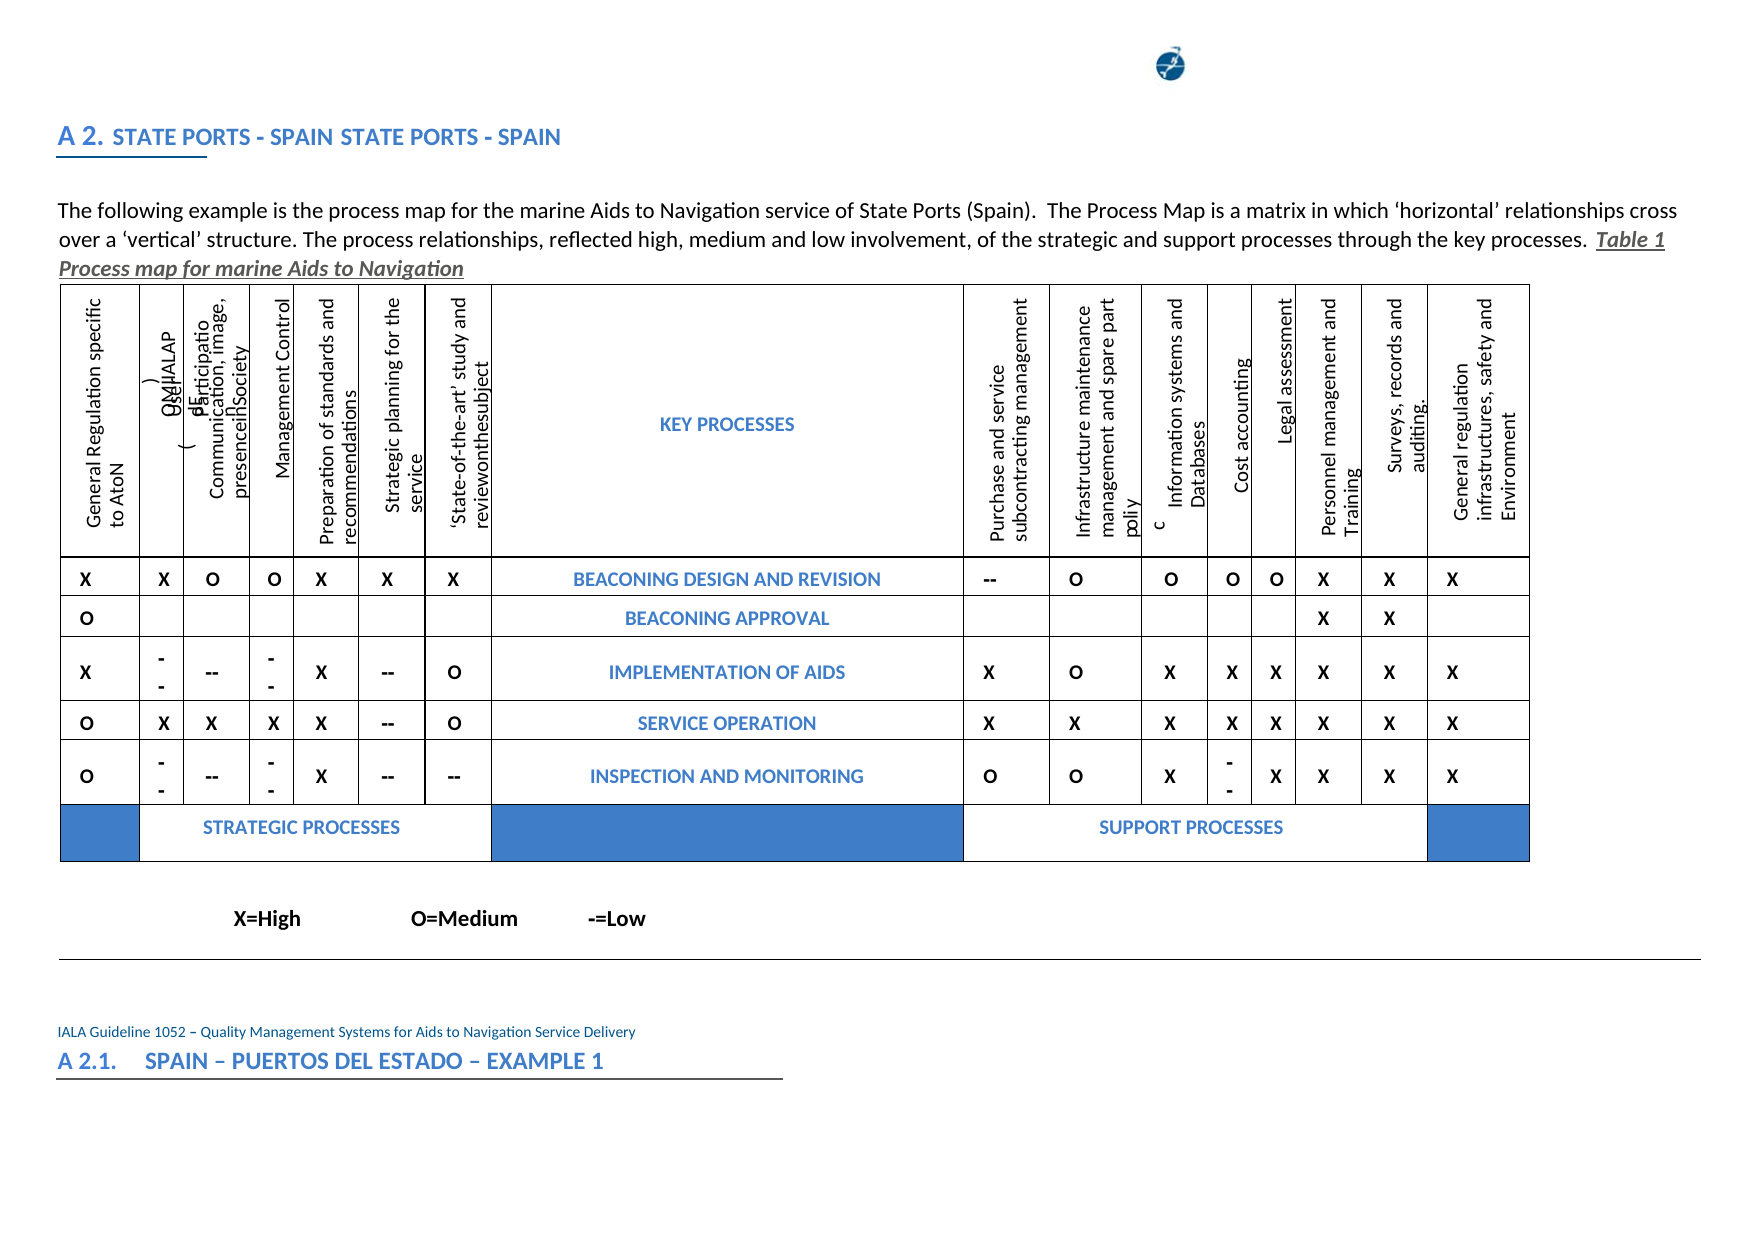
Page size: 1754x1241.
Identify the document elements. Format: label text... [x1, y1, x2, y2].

table_cell X [964, 701, 1049, 739]
table_cell ‐‐ [359, 740, 424, 804]
table_cell [184, 596, 249, 636]
table_cell [294, 596, 358, 636]
table_cell X [1252, 637, 1295, 700]
table_header [294, 285, 358, 556]
table_cell X [294, 701, 358, 739]
table_cell [1142, 596, 1207, 636]
table_header [1252, 285, 1295, 556]
table_cell X [1296, 558, 1361, 595]
table_cell O [1050, 558, 1141, 595]
table_cell X [1252, 740, 1295, 804]
table_cell INSPECTION AND MONITORING [492, 740, 963, 804]
table_cell O [1208, 558, 1251, 595]
table_cell O [61, 701, 139, 739]
table_cell ‐‐ [184, 637, 249, 700]
table_cell [359, 596, 424, 636]
table_cell ‐‐ [184, 740, 249, 804]
table_cell X [140, 558, 183, 595]
table_cell ‐ ‐ [140, 637, 183, 700]
table_cell [250, 596, 293, 636]
table_cell O [1050, 740, 1141, 804]
table_cell [1050, 596, 1141, 636]
table_cell [140, 805, 183, 861]
text A 2.1. SPAIN – PUERTOS DEL ESTADO – EXAMPLE 1 [57, 1046, 1690, 1076]
table_cell STRATEGIC PROCESSES [183, 805, 491, 861]
table_cell O [250, 558, 293, 595]
table_cell [1252, 596, 1295, 636]
table_header [184, 285, 249, 556]
table_cell O [1050, 637, 1141, 700]
table_cell O [184, 558, 249, 595]
table_header [1296, 285, 1361, 556]
table_cell X [1428, 701, 1529, 739]
table_cell [1428, 596, 1529, 636]
text The following example is the process map for the marine Aids to Navigation service of State Ports (Spain). The Process Map is a matrix in which ‘horizontal’ relationships cross over a ‘vertical’ structure. The process relationships, reflected high, medium and low involvement, of the strategic and support processes through the key processes. Table 1 Process map for marine Aids to Navigation [57, 196, 1682, 282]
table_header [61, 285, 139, 556]
table_cell X [294, 740, 358, 804]
table_cell ‐‐ [964, 558, 1049, 595]
table_cell BEACONING DESIGN AND REVISION [492, 558, 963, 595]
table_cell X [359, 558, 424, 595]
text IALA Guideline 1052 – Quality Management Systems for Aids to Navigation Service Delivery [57, 1022, 1690, 1041]
table_cell X [61, 558, 139, 595]
table_cell X [1362, 637, 1427, 700]
table_cell X [61, 637, 139, 700]
picture [1124, 0, 1244, 115]
table_cell X [1362, 740, 1427, 804]
table_cell O [426, 701, 491, 739]
table_cell X [140, 701, 183, 739]
table_cell X [1362, 558, 1427, 595]
table_cell X [250, 701, 293, 739]
table_cell ‐‐ [426, 740, 491, 804]
table_cell SERVICE OPERATION [492, 701, 963, 739]
table_cell [1428, 805, 1529, 861]
table_cell X [1296, 701, 1361, 739]
table_cell [140, 596, 183, 636]
table_cell X [426, 558, 491, 595]
table_header [359, 285, 424, 556]
table_cell O [61, 596, 139, 636]
table_cell X [1050, 701, 1141, 739]
table_cell [964, 596, 1049, 636]
table_cell X [964, 637, 1049, 700]
table_header KEY PROCESSES [492, 285, 963, 556]
table_cell ‐ ‐ [250, 740, 293, 804]
table_cell ‐ ‐ [1208, 740, 1251, 804]
table_cell X [1362, 596, 1427, 636]
table_cell X [1362, 701, 1427, 739]
table_cell [492, 805, 963, 861]
table_cell IMPLEMENTATION OF AIDS [492, 637, 963, 700]
table_header [250, 285, 293, 556]
table_cell O [426, 637, 491, 700]
table_cell BEACONING APPROVAL [492, 596, 963, 636]
table_cell X [1428, 558, 1529, 595]
table_cell [1295, 805, 1427, 861]
table_cell ‐‐ [359, 701, 424, 739]
table_header [1050, 285, 1141, 556]
table_header [140, 285, 183, 556]
table_header [1208, 285, 1251, 556]
table_header [426, 285, 491, 556]
table_cell SUPPORT PROCESSES [1049, 805, 1295, 861]
table_cell O [1252, 558, 1295, 595]
table_cell ‐‐ [359, 637, 424, 700]
table_header [1142, 285, 1207, 556]
table_cell X [1208, 701, 1251, 739]
table_cell ‐ ‐ [140, 740, 183, 804]
table_cell [61, 805, 139, 861]
table_cell X [294, 558, 358, 595]
table_cell ‐ ‐ [250, 637, 293, 700]
table_cell X [184, 701, 249, 739]
table_cell X [1252, 701, 1295, 739]
table_cell X [294, 637, 358, 700]
text X=High O=Medium ‐=Low [59, 904, 1690, 932]
table_cell X [1142, 740, 1207, 804]
table_cell O [61, 740, 139, 804]
table_cell X [1428, 740, 1529, 804]
table_cell O [964, 740, 1049, 804]
table_header [1428, 285, 1529, 556]
table_cell X [1142, 637, 1207, 700]
table_header [1362, 285, 1427, 556]
table_cell X [1142, 701, 1207, 739]
text A 2. STATE PORTS ‐ SPAIN STATE PORTS ‐ SPAIN [57, 102, 1690, 153]
table_cell [426, 596, 491, 636]
table_cell X [1296, 637, 1361, 700]
table_cell X [1428, 637, 1529, 700]
table_cell [964, 805, 1049, 861]
table_cell X [1296, 596, 1361, 636]
table_cell O [1142, 558, 1207, 595]
table_cell [1208, 596, 1251, 636]
table_header [964, 285, 1049, 556]
table_cell X [1208, 637, 1251, 700]
table_cell X [1296, 740, 1361, 804]
